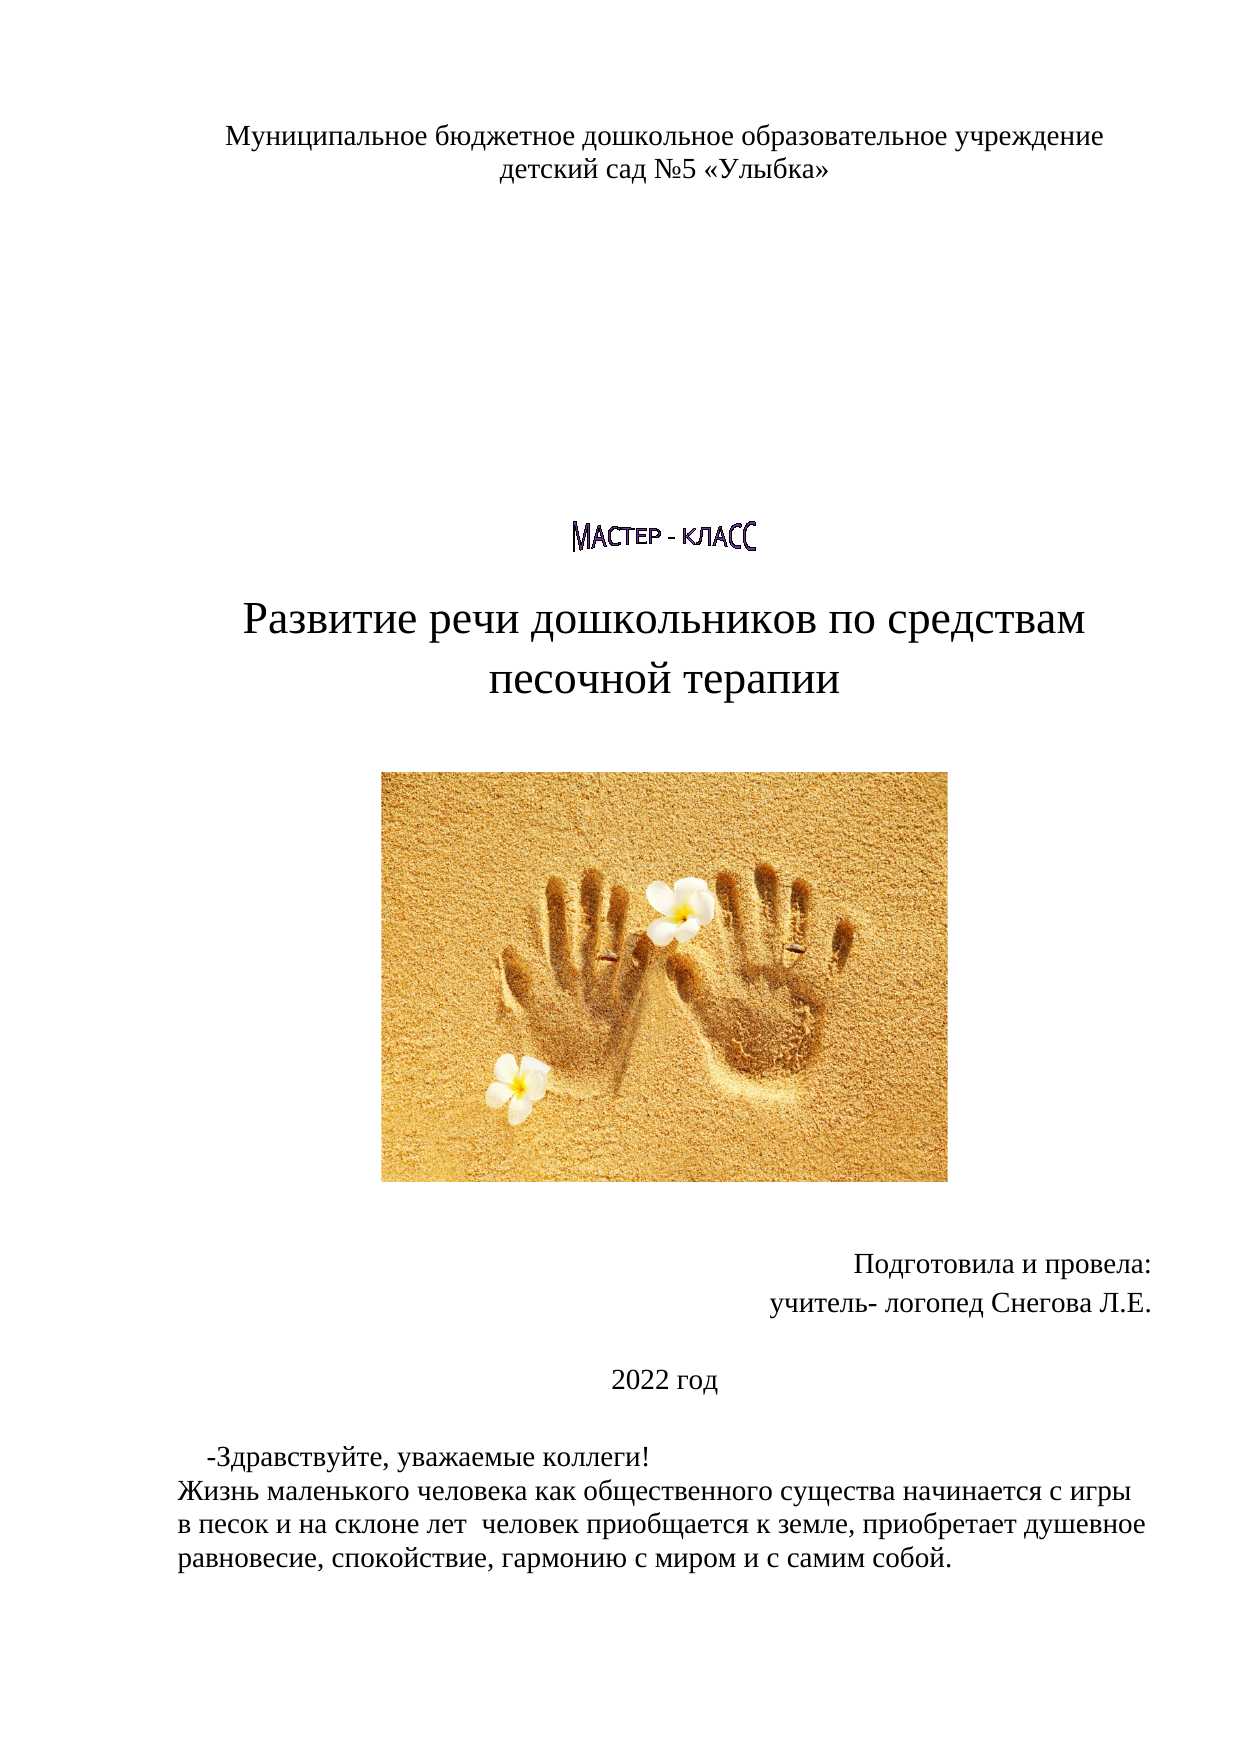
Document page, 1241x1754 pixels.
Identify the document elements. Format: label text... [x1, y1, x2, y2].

text Муниципальное бюджетное дошкольное образовательное учреждение [177, 118, 1152, 152]
text -Здравствуйте, уважаемые коллеги! [177, 1439, 1152, 1473]
text детский сад №5 «Улыбка» [177, 152, 1152, 185]
picture [381, 772, 948, 1182]
text 2022 год [177, 1362, 1152, 1396]
text Развитие речи дошкольников по средствам песочной терапии [177, 591, 1152, 704]
text учитель- логопед Снегова Л.Е. [177, 1285, 1152, 1319]
text Подготовила и провела: [177, 1247, 1152, 1280]
text Жизнь маленького человека как общественного существа начинается с игры в песок и на склоне лет человек приобщается к земле, приобретает душевное равновесие, спокойствие, гармонию с миром и с самим собой. [177, 1473, 1152, 1573]
